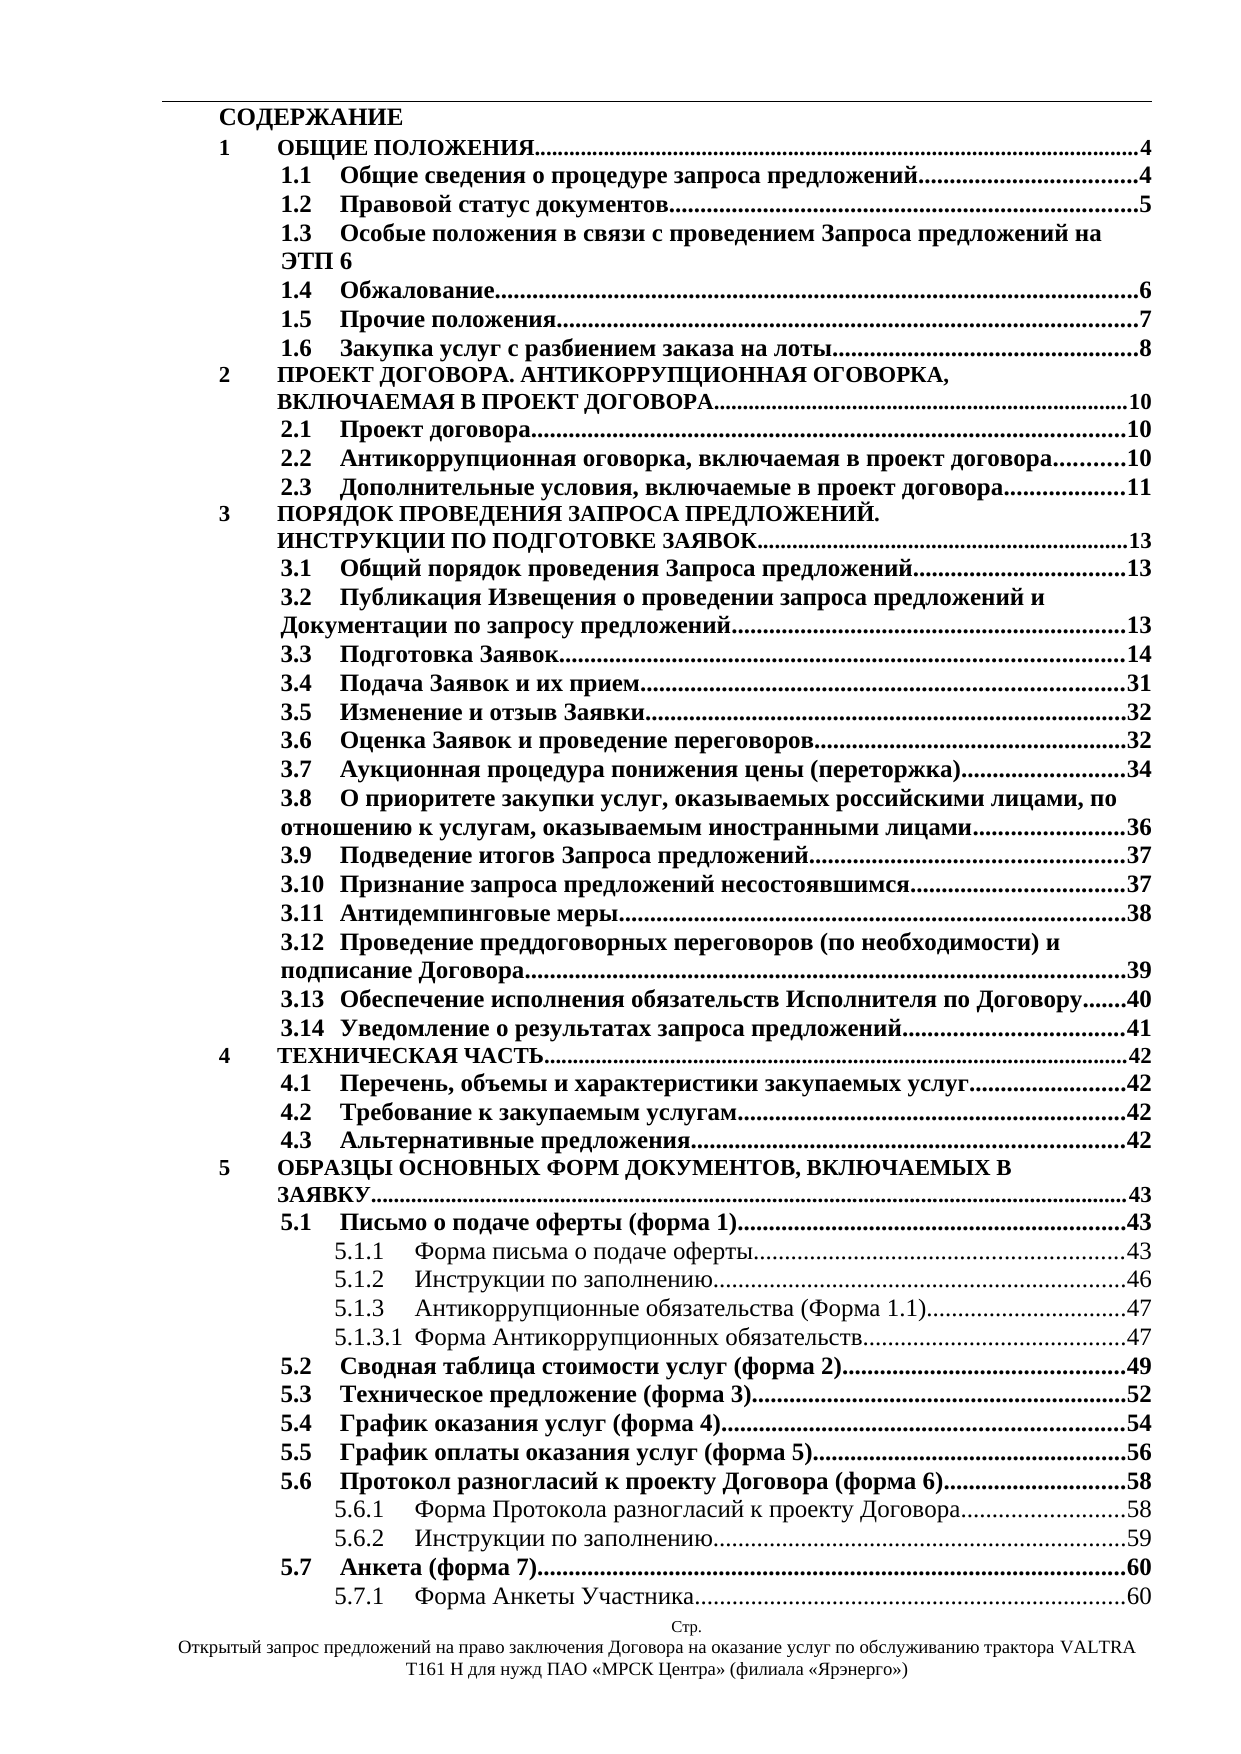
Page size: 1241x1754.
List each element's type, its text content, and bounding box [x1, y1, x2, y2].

text 4.1 Перечень, объемы и характеристики закупаемых услуг 42 [280, 1068, 1133, 1097]
text 5.5 График оплаты оказания услуг (форма 5) 56 [280, 1437, 1133, 1466]
text 5 Образцы основных форм документов, включаемых в Заявку 43 [218, 1154, 1033, 1207]
text 3.2 Публикация Извещения о проведении запроса предложений и Документации по запросу предложений 13 [280, 582, 1133, 639]
text 2.2 Антикоррупционная оговорка, включаемая в проект договора 10 [280, 443, 1133, 472]
text 3.5 Изменение и отзыв Заявки 32 [280, 697, 1133, 726]
text 5.4 График оказания услуг (форма 4) 54 [280, 1408, 1133, 1437]
text 1.2 Правовой статус документов 5 [280, 189, 1133, 218]
text 5.1.3 Антикоррупционные обязательства (Форма 1.1). 47 [334, 1293, 1144, 1322]
text 5.1.3.1 Форма Антикоррупционных обязательств 47 [334, 1322, 1144, 1351]
text 5.2 Сводная таблица стоимости услуг (форма 2) 49 [280, 1351, 1133, 1379]
text 3.6 Оценка Заявок и проведение переговоров 32 [280, 726, 1133, 754]
text 5.7.1 Форма Анкеты Участника 60 [334, 1581, 1144, 1609]
text 3.4 Подача Заявок и их прием 31 [280, 668, 1133, 697]
text 3.8 О приоритете закупки услуг, оказываемых российскими лицами, по отношению к услугам, оказываемым иностранными лицами 36 [280, 783, 1133, 841]
text 3.9 Подведение итогов Запроса предложений 37 [280, 841, 1133, 869]
text 2 Проект Договора. Антикоррупционная оговорка, включаемая в проект договора 10 [218, 361, 1033, 414]
text 4.3 Альтернативные предложения 42 [280, 1126, 1133, 1154]
text 3.7 Аукционная процедура понижения цены (переторжка) 34 [280, 754, 1133, 783]
text 3.11 Антидемпинговые меры 38 [280, 898, 1133, 927]
text 2.1 Проект договора 10 [280, 414, 1133, 443]
text 5.7 Анкета (форма 7) 60 [280, 1552, 1133, 1581]
text 3.3 Подготовка Заявок 14 [280, 639, 1133, 668]
text 2.3 Дополнительные условия, включаемые в проект договора 11 [280, 472, 1133, 500]
text 4.2 Требование к закупаемым услугам 42 [280, 1097, 1133, 1126]
text 5.3 Техническое предложение (форма 3) 52 [280, 1379, 1133, 1408]
text 5.6.2 Инструкции по заполнению 59 [334, 1523, 1144, 1552]
text 1.3 Особые положения в связи с проведением Запроса предложений на ЭТП 6 [280, 218, 1133, 275]
text 3.12 Проведение преддоговорных переговоров (по необходимости) и подписание Договора 39 [280, 927, 1133, 984]
text 1.5 Прочие положения 7 [280, 304, 1133, 333]
text 1.6 Закупка услуг с разбиением заказа на лоты 8 [280, 333, 1133, 361]
text 1.1 Общие сведения о процедуре запроса предложений 4 [280, 160, 1133, 189]
text 5.1 Письмо о подаче оферты (форма 1) 43 [280, 1207, 1133, 1236]
text 5.6.1 Форма Протокола разногласий к проекту Договора 58 [334, 1494, 1144, 1523]
text 3.10 Признание запроса предложений несостоявшимся 37 [280, 869, 1133, 898]
text 4 Техническая часть 42 [218, 1042, 1033, 1068]
text 3.13 Обеспечение исполнения обязательств Исполнителя по Договору 40 [280, 984, 1133, 1013]
text 3.14 Уведомление о результатах запроса предложений 41 [280, 1013, 1133, 1042]
text 1 Общие положения 4 [218, 134, 1033, 160]
text 3 Порядок проведения Запроса предложений. Инструкции по подготовке Заявок 13 [218, 500, 1033, 553]
text 5.6 Протокол разногласий к проекту Договора (форма 6) 58 [280, 1466, 1133, 1494]
text СОДЕРЖАНИЕ [218, 102, 938, 131]
text 5.1.2 Инструкции по заполнению 46 [334, 1264, 1144, 1293]
text 1.4 Обжалование 6 [280, 275, 1133, 304]
text 3.1 Общий порядок проведения Запроса предложений 13 [280, 553, 1133, 582]
text 5.1.1 Форма письма о подаче оферты 43 [334, 1236, 1144, 1264]
